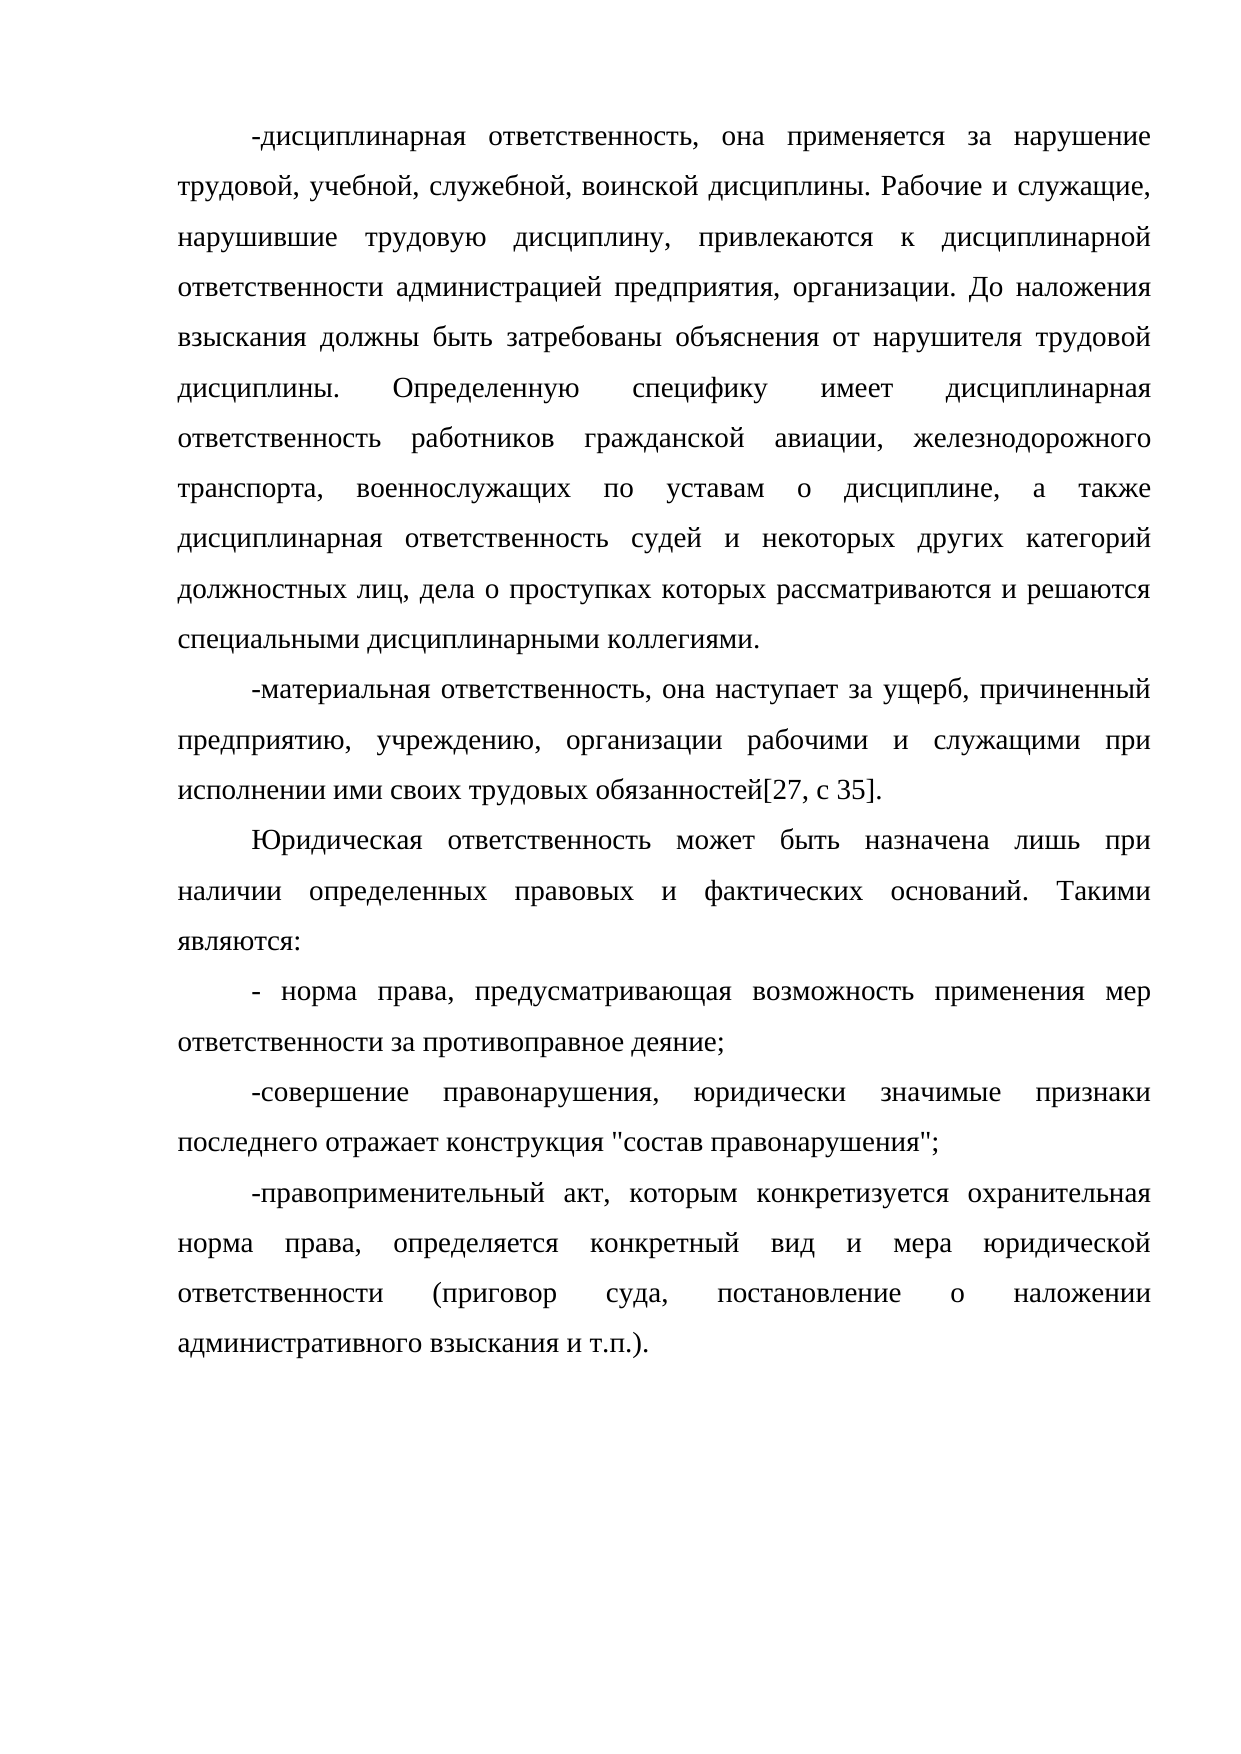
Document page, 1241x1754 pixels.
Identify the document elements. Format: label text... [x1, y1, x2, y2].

text -дисциплинарная ответственность, она применяется за нарушение трудовой, учебной, служебной, воинской дисциплины. Рабочие и служащие, нарушившие трудовую дисциплину, привлекаются к дисциплинарной ответственности администрацией предприятия, организации. До наложения взыскания должны быть затребованы объяснения от нарушителя трудовой дисциплины. Определенную специфику имеет дисциплинарная ответственность работников гражданской авиации, железнодорожного транспорта, военнослужащих по уставам о дисциплине, а также дисциплинарная ответственность судей и некоторых других категорий должностных лиц, дела о проступках которых рассматриваются и решаются специальными дисциплинарными коллегиями. [177, 118, 1152, 655]
text Юридическая ответственность может быть назначена лишь при наличии определенных правовых и фактических оснований. Такими являются: [177, 822, 1152, 957]
text -совершение правонарушения, юридически значимые признаки последнего отражает конструкция "состав правонарушения"; [177, 1074, 1152, 1158]
text -правоприменительный акт, которым конкретизуется охранительная норма права, определяется конкретный вид и мера юридической ответственности (приговор суда, постановление о наложении административного взыскания и т.п.). [177, 1175, 1152, 1359]
text - норма права, предусматривающая возможность применения мер ответственности за противоправное деяние; [177, 973, 1152, 1057]
text -материальная ответственность, она наступает за ущерб, причиненный предприятию, учреждению, организации рабочими и служащими при исполнении ими своих трудовых обязанностей[27, с 35]. [177, 672, 1152, 806]
